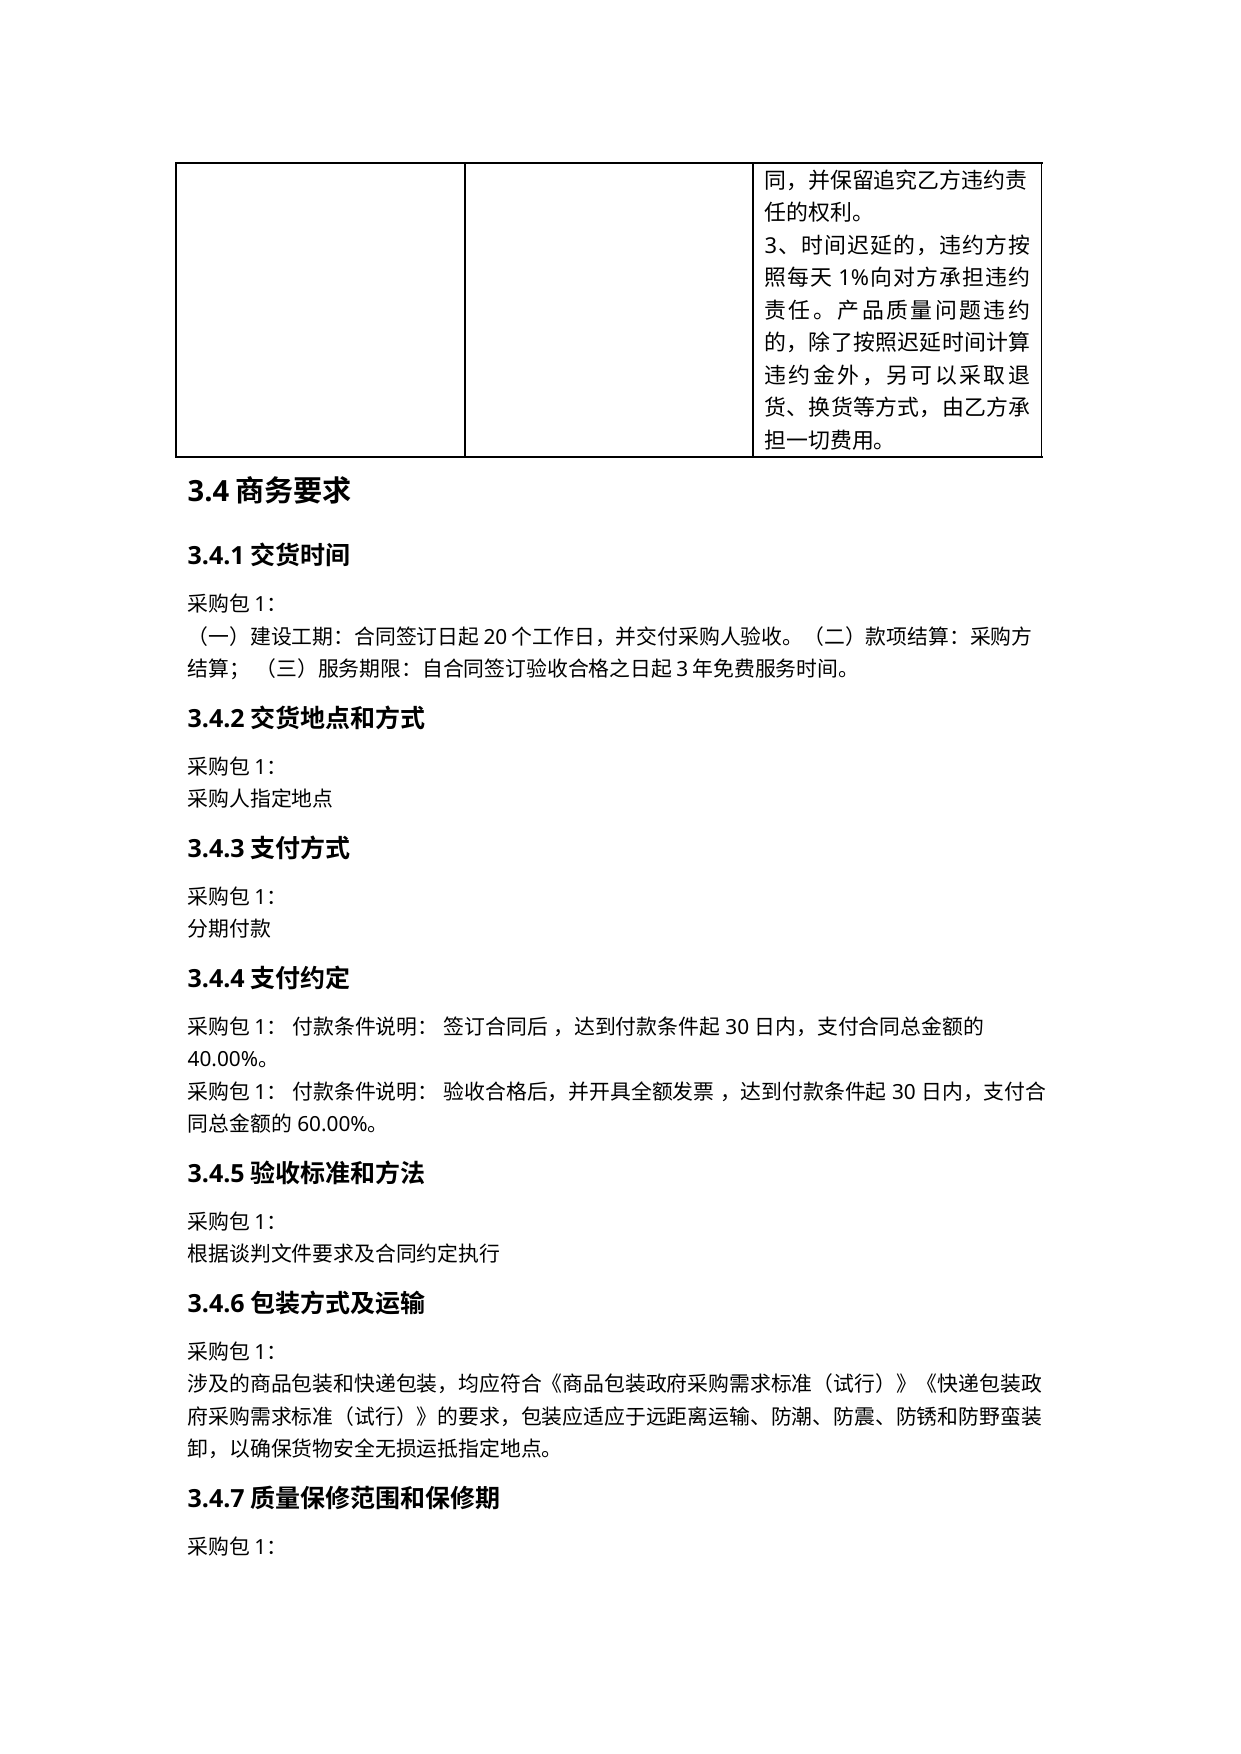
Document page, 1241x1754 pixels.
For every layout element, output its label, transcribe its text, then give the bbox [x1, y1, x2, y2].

text （一）建设工期：合同签订日起20个工作日，并交付采购人验收。（二）款项结算：采购方结算； （三）服务期限：自合同签订验收合格之日起3年免费服务时间。 [187, 620, 1053, 685]
text 采购包1： [187, 750, 1053, 783]
text 采购包1： 付款条件说明： 验收合格后，并开具全额发票 ，达到付款条件起 30 日内，支付合同总金额的 60.00%。 [187, 1075, 1053, 1140]
text 3.4.1交货时间 [187, 523, 1053, 588]
text 采购包1： [187, 1530, 1053, 1563]
text 3.4.2交货地点和方式 [187, 685, 1053, 750]
table_cell 1 [177, 164, 464, 456]
text 采购包1： [187, 1335, 1053, 1368]
text 采购包1： [187, 1205, 1053, 1238]
table_cell [466, 164, 752, 456]
text 根据谈判文件要求及合同约定执行 [187, 1238, 1053, 1270]
text 3.4.6包装方式及运输 [187, 1270, 1053, 1335]
text 3.4.4支付约定 [187, 945, 1053, 1010]
text 3.4.3支付方式 [187, 815, 1053, 880]
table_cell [754, 164, 1041, 456]
text 3.4.7质量保修范围和保修期 [187, 1465, 1053, 1530]
text 分期付款 [187, 913, 1053, 945]
text 采购包1： [187, 880, 1053, 913]
text 3.4商务要求 [187, 458, 1053, 523]
text 3.4.5验收标准和方法 [187, 1140, 1053, 1205]
text 采购包1： 付款条件说明： 签订合同后 ，达到付款条件起 30 日内，支付合同总金额的 40.00%。 [187, 1010, 1053, 1075]
text 采购人指定地点 [187, 783, 1053, 815]
text 涉及的商品包装和快递包装，均应符合《商品包装政府采购需求标准（试行）》《快递包装政府采购需求标准（试行）》的要求，包装应适应于远距离运输、防潮、防震、防锈和防野蛮装卸，以确保货物安全无损运抵指定地点。 [187, 1368, 1053, 1465]
text 采购包1： [187, 588, 1053, 620]
